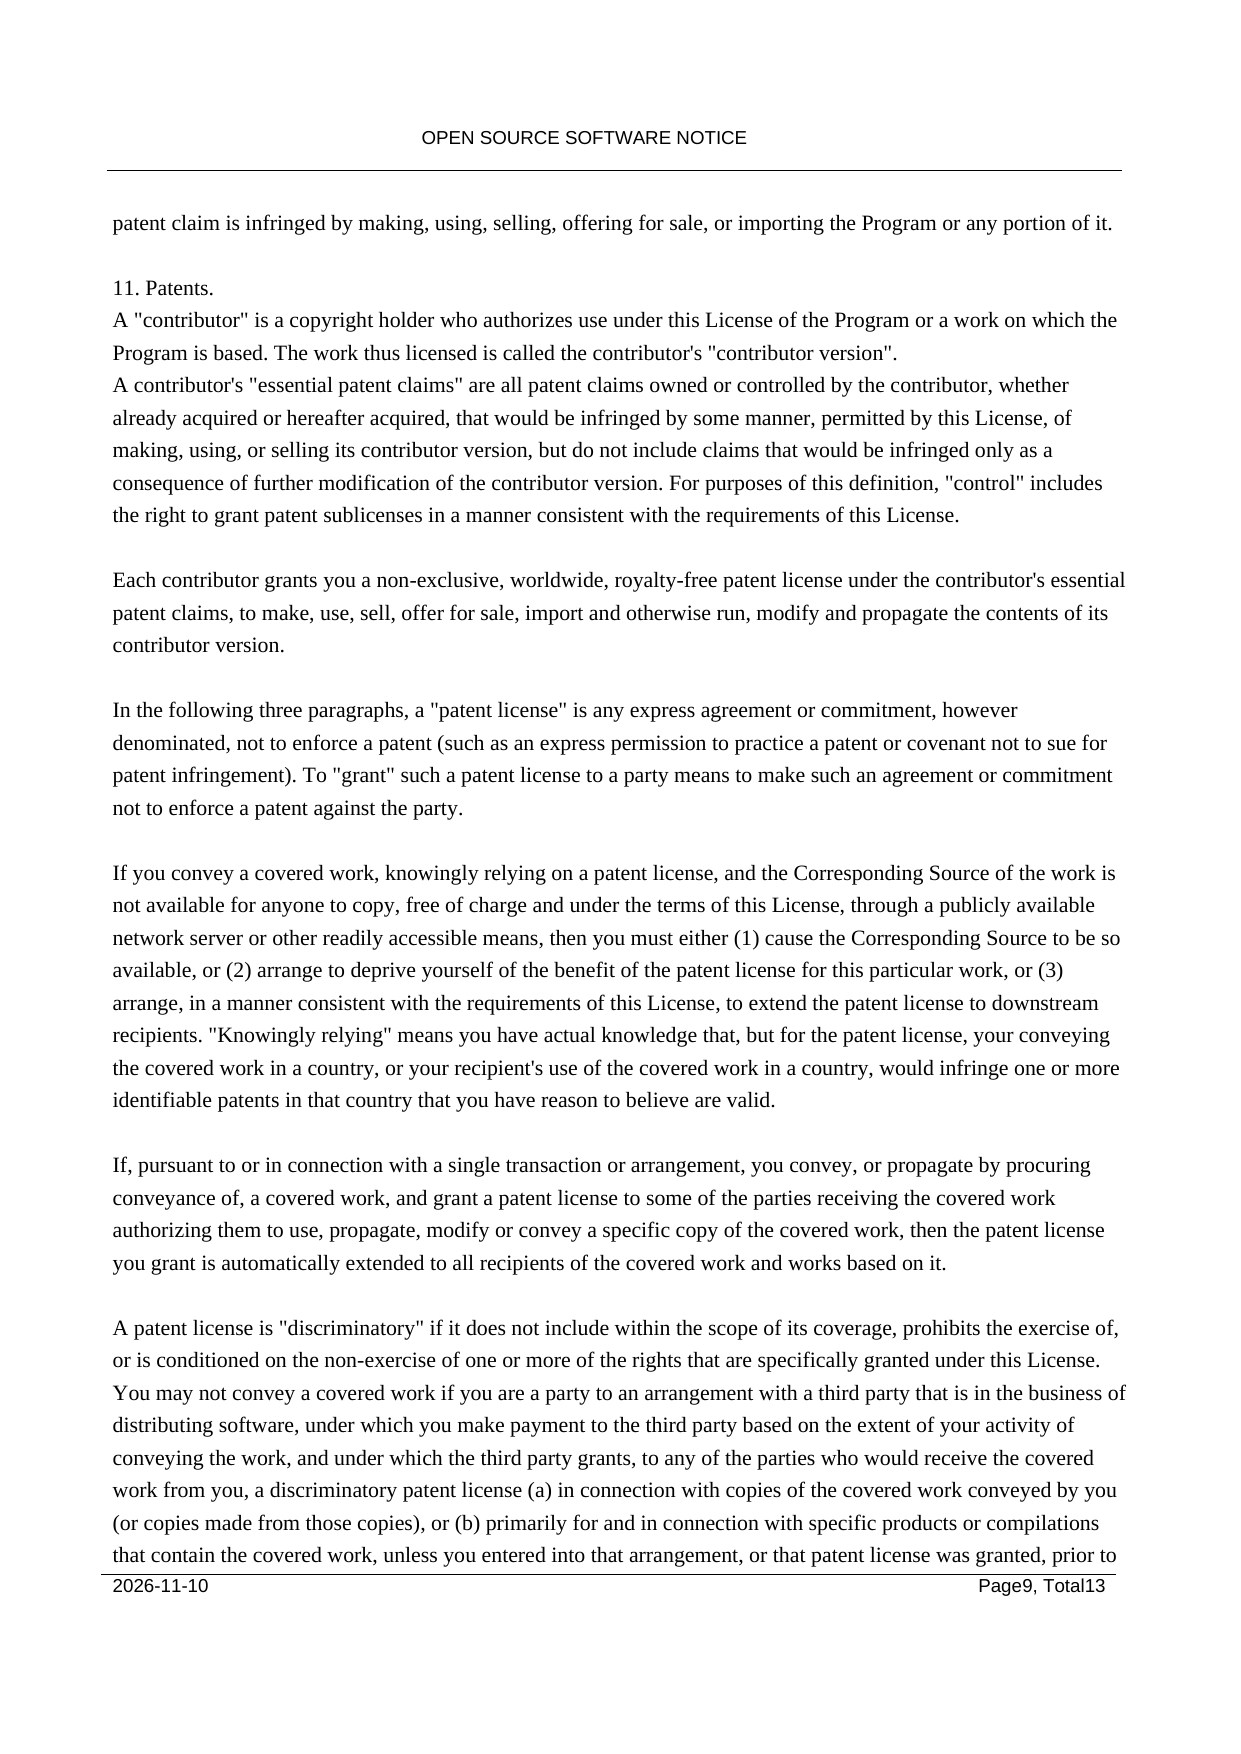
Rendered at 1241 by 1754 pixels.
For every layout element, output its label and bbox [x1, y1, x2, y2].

text [112, 206, 1128, 1571]
